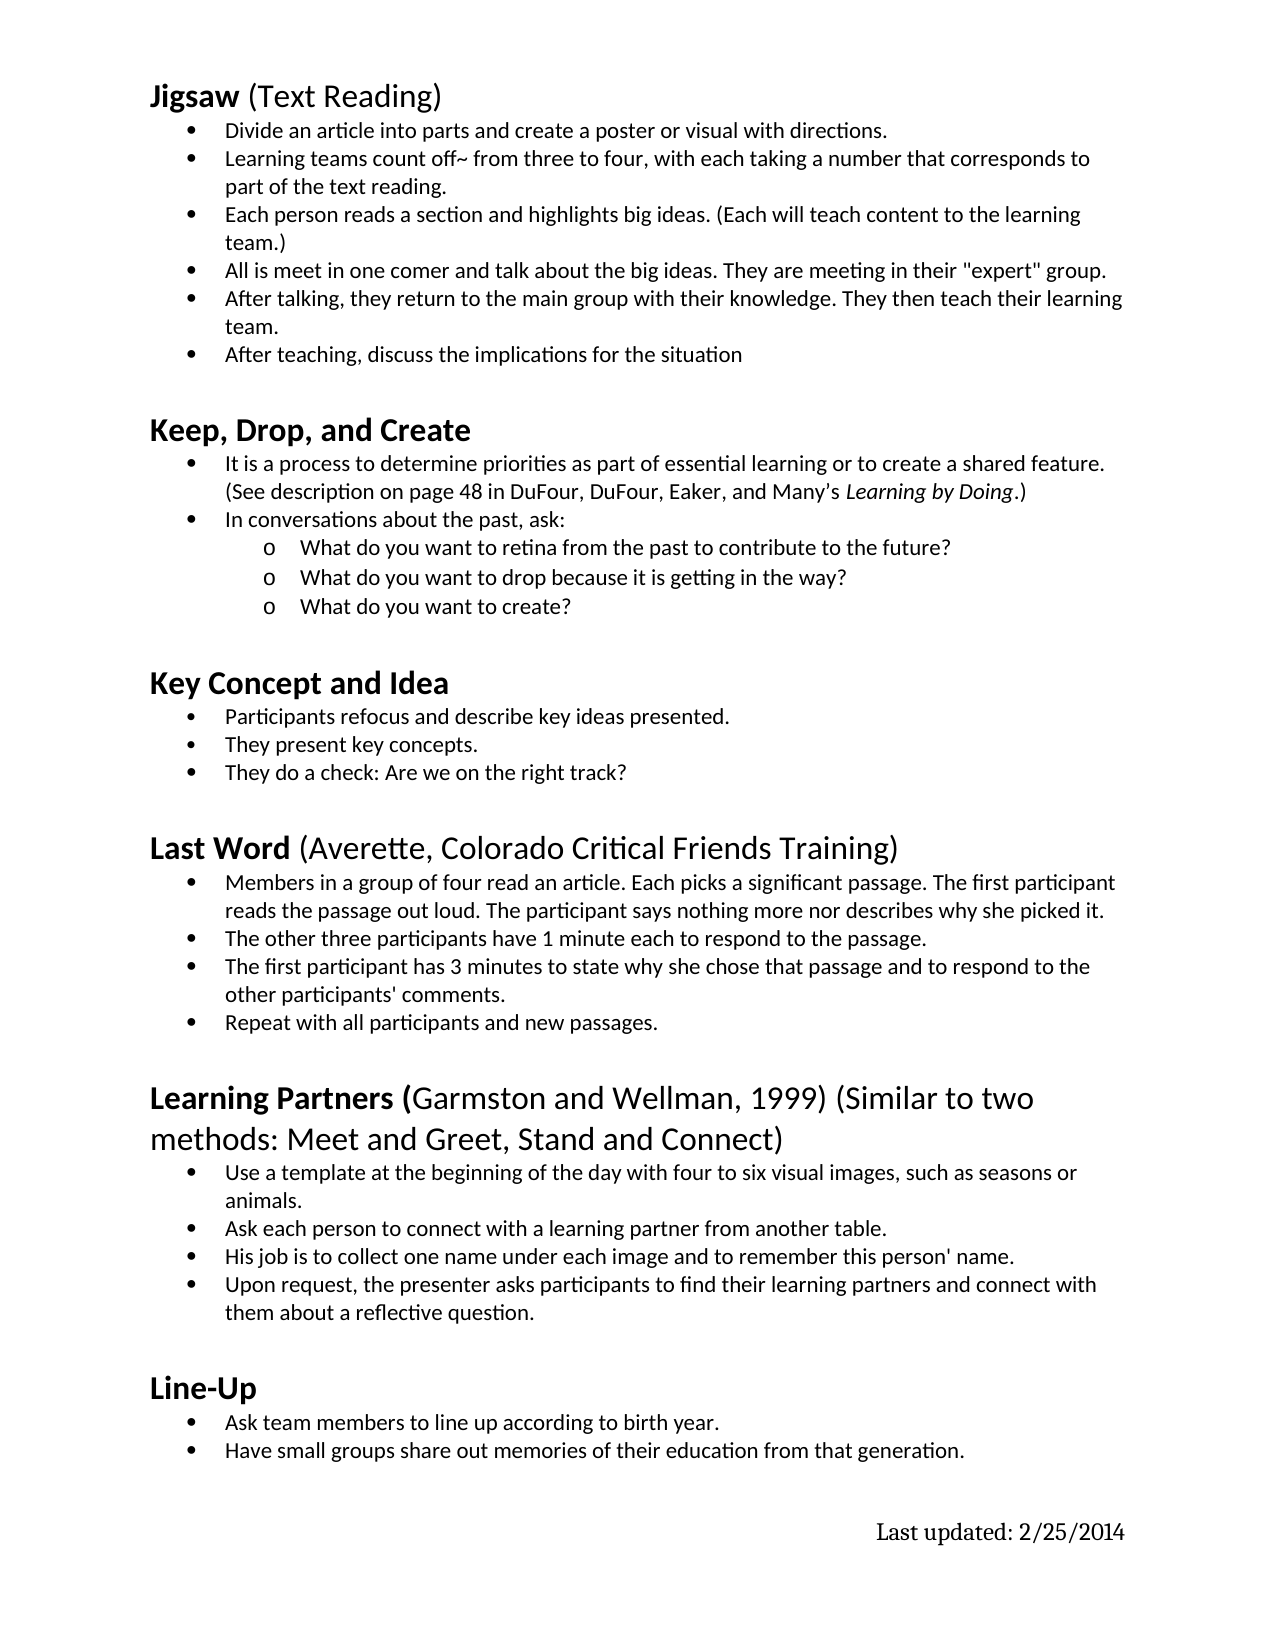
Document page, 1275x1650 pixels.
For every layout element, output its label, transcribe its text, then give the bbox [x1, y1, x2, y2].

list Ask team members to line up according to birth year. [187, 1408, 1125, 1436]
list Ask each person to connect with a learning partner from another table. [187, 1214, 1125, 1242]
list Participants refocus and describe key ideas presented. [187, 702, 1125, 730]
list Have small groups share out memories of their education from that generation. [187, 1436, 1125, 1464]
text Keep, Drop, and Create [150, 409, 1125, 449]
list The first participant has 3 minutes to state why she chose that passage and to respond to the other participants' comments. [187, 952, 1125, 1008]
list They present key concepts. [187, 730, 1125, 758]
list Divide an article into parts and create a poster or visual with directions. [187, 116, 1125, 144]
list Each person reads a section and highlights big ideas. (Each will teach content to the learning team.) [187, 200, 1125, 256]
list After teaching, discuss the implications for the situation [187, 340, 1125, 368]
list Repeat with all participants and new passages. [187, 1008, 1125, 1036]
text Key Concept and Idea [150, 662, 1125, 702]
list Use a template at the beginning of the day with four to six visual images, such as seasons or animals. [187, 1158, 1125, 1214]
list In conversations about the past, ask: [187, 505, 1125, 533]
list Members in a group of four read an article. Each picks a significant passage. The first participant reads the passage out loud. The participant says nothing more nor describes why she picked it. [187, 868, 1125, 924]
text Learning Partners (Garmston and Wellman, 1999) (Similar to two methods: Meet and Greet, Stand and Connect) [150, 1077, 1125, 1158]
text Jigsaw (Text Reading) [150, 75, 1125, 116]
list They do a check: Are we on the right track? [187, 758, 1125, 786]
list What do you want to drop because it is getting in the way? [262, 563, 1125, 592]
list What do you want to retina from the past to contribute to the future? [262, 533, 1125, 563]
list The other three participants have 1 minute each to respond to the passage. [187, 924, 1125, 952]
list It is a process to determine priorities as part of essential learning or to create a shared feature. (See description on page 48 in DuFour, DuFour, Eaker, and Many’s Learning by Doing.) [187, 449, 1125, 505]
text Line-Up [150, 1367, 1125, 1408]
text Last Word (Averette, Colorado Critical Friends Training) [150, 827, 1125, 868]
list What do you want to create? [262, 592, 1125, 621]
list All is meet in one comer and talk about the big ideas. They are meeting in their "expert" group. [187, 256, 1125, 284]
list After talking, they return to the main group with their knowledge. They then teach their learning team. [187, 284, 1125, 340]
list His job is to collect one name under each image and to remember this person' name. [187, 1242, 1125, 1270]
list Upon request, the presenter asks participants to find their learning partners and connect with them about a reflective question. [187, 1270, 1125, 1326]
list Learning teams count off~ from three to four, with each taking a number that corresponds to part of the text reading. [187, 144, 1125, 200]
